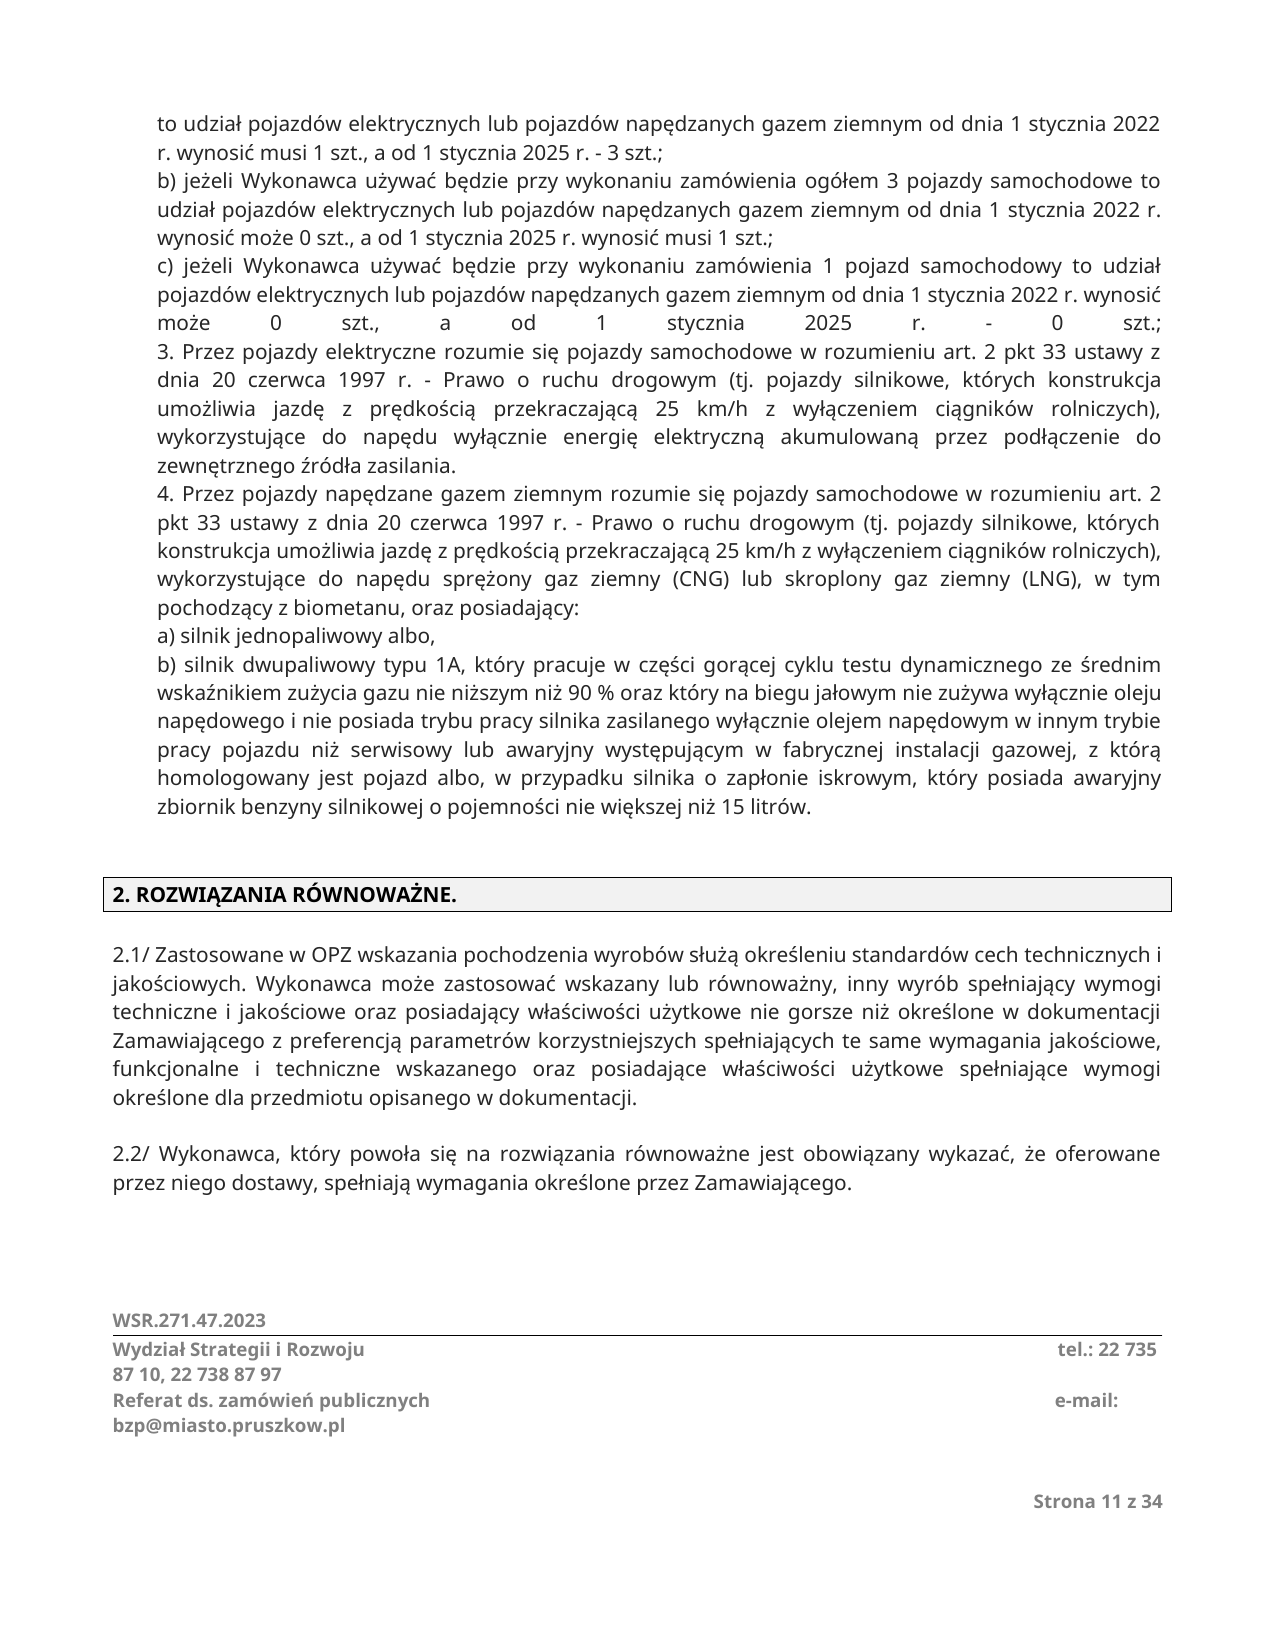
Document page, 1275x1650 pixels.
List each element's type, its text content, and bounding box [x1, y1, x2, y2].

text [157, 109, 1162, 166]
text c) jeżeli Wykonawca używać będzie przy wykonaniu zamówienia 1 pojazd samochodowy to udział pojazdów elektrycznych lub pojazdów napędzanych gazem ziemnym od dnia 1 stycznia 2022 r. wynosić może 0 szt., a od 1 stycznia 2025 r. - 0 szt.; 3. Przez pojazdy elektryczne rozumie się pojazdy samochodowe w rozumieniu art. 2 pkt 33 ustawy z dnia 20 czerwca 1997 r. - Prawo o ruchu drogowym (tj. pojazdy silnikowe, których konstrukcja umożliwia jazdę z prędkością przekraczającą 25 km/h z wyłączeniem ciągników rolniczych), wykorzystujące do napędu wyłącznie energię elektryczną akumulowaną przez podłączenie do zewnętrznego źródła zasilania. [157, 252, 1162, 479]
text b) silnik dwupaliwowy typu 1A, który pracuje w części gorącej cyklu testu dynamicznego ze średnim wskaźnikiem zużycia gazu nie niższym niż 90 % oraz który na biegu jałowym nie zużywa wyłącznie oleju napędowego i nie posiada trybu pracy silnika zasilanego wyłącznie olejem napędowym w innym trybie pracy pojazdu niż serwisowy lub awaryjny występującym w fabrycznej instalacji gazowej, z którą homologowany jest pojazd albo, w przypadku silnika o zapłonie iskrowym, który posiada awaryjny zbiornik benzyny silnikowej o pojemności nie większej niż 15 litrów. [157, 650, 1162, 820]
text b) jeżeli Wykonawca używać będzie przy wykonaniu zamówienia ogółem 3 pojazdy samochodowe to udział pojazdów elektrycznych lub pojazdów napędzanych gazem ziemnym od dnia 1 stycznia 2022 r. wynosić może 0 szt., a od 1 stycznia 2025 r. wynosić musi 1 szt.; [157, 166, 1162, 252]
text 2.1/ Zastosowane w OPZ wskazania pochodzenia wyrobów służą określeniu standardów cech technicznych i jakościowych. Wykonawca może zastosować wskazany lub równoważny, inny wyrób spełniający wymogi techniczne i jakościowe oraz posiadający właściwości użytkowe nie gorsze niż określone w dokumentacji Zamawiającego z preferencją parametrów korzystniejszych spełniających te same wymagania jakościowe, funkcjonalne i techniczne wskazanego oraz posiadające właściwości użytkowe spełniające wymogi określone dla przedmiotu opisanego w dokumentacji. [112, 940, 1162, 1111]
text 2.2/ Wykonawca, który powoła się na rozwiązania równoważne jest obowiązany wykazać, że oferowane przez niego dostawy, spełniają wymagania określone przez Zamawiającego. [112, 1139, 1162, 1196]
text 4. Przez pojazdy napędzane gazem ziemnym rozumie się pojazdy samochodowe w rozumieniu art. 2 pkt 33 ustawy z dnia 20 czerwca 1997 r. - Prawo o ruchu drogowym (tj. pojazdy silnikowe, których konstrukcja umożliwia jazdę z prędkością przekraczającą 25 km/h z wyłączeniem ciągników rolniczych), wykorzystujące do napędu sprężony gaz ziemny (CNG) lub skroplony gaz ziemny (LNG), w tym pochodzący z biometanu, oraz posiadający: [157, 479, 1162, 621]
text 2. ROZWIĄZANIA RÓWNOWAŻNE. [104, 878, 1171, 911]
text a) silnik jednopaliwowy albo, [157, 621, 1162, 650]
